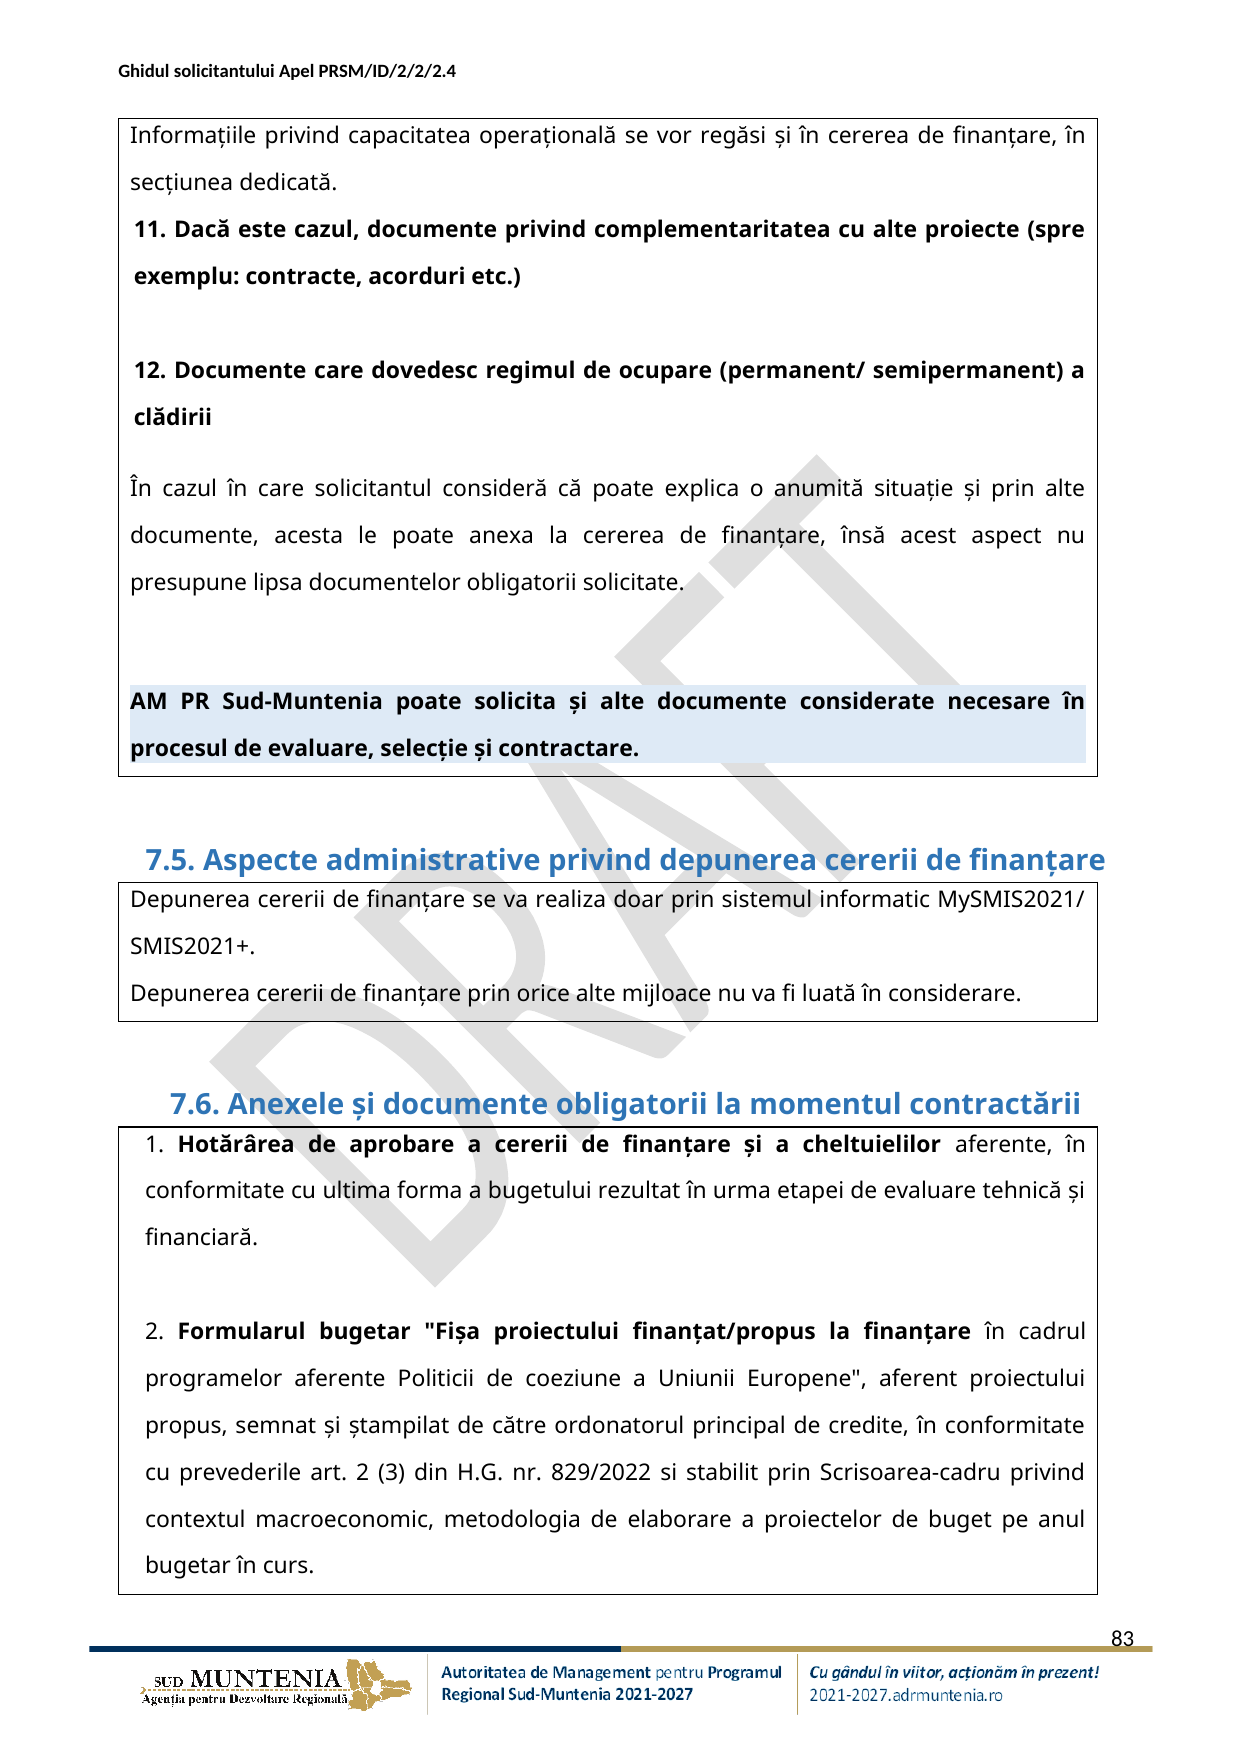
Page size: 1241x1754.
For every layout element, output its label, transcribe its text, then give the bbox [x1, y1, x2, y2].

table_header Depunerea cererii de finanțare se va realiza doar prin sistemul informatic MySMIS2021/ SMIS2021+. Depunerea cererii de finanțare prin orice alte mijloace nu va fi luată în considerare. [119, 883, 1097, 1021]
subtitle 7.5. Aspecte administrative privind depunerea cererii de finanțare [118, 839, 1134, 878]
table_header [119, 119, 1097, 776]
subtitle 7.6. Anexele și documente obligatorii la momentul contractării [118, 1084, 1134, 1123]
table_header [119, 1128, 1097, 1594]
picture [89, 1646, 1153, 1715]
